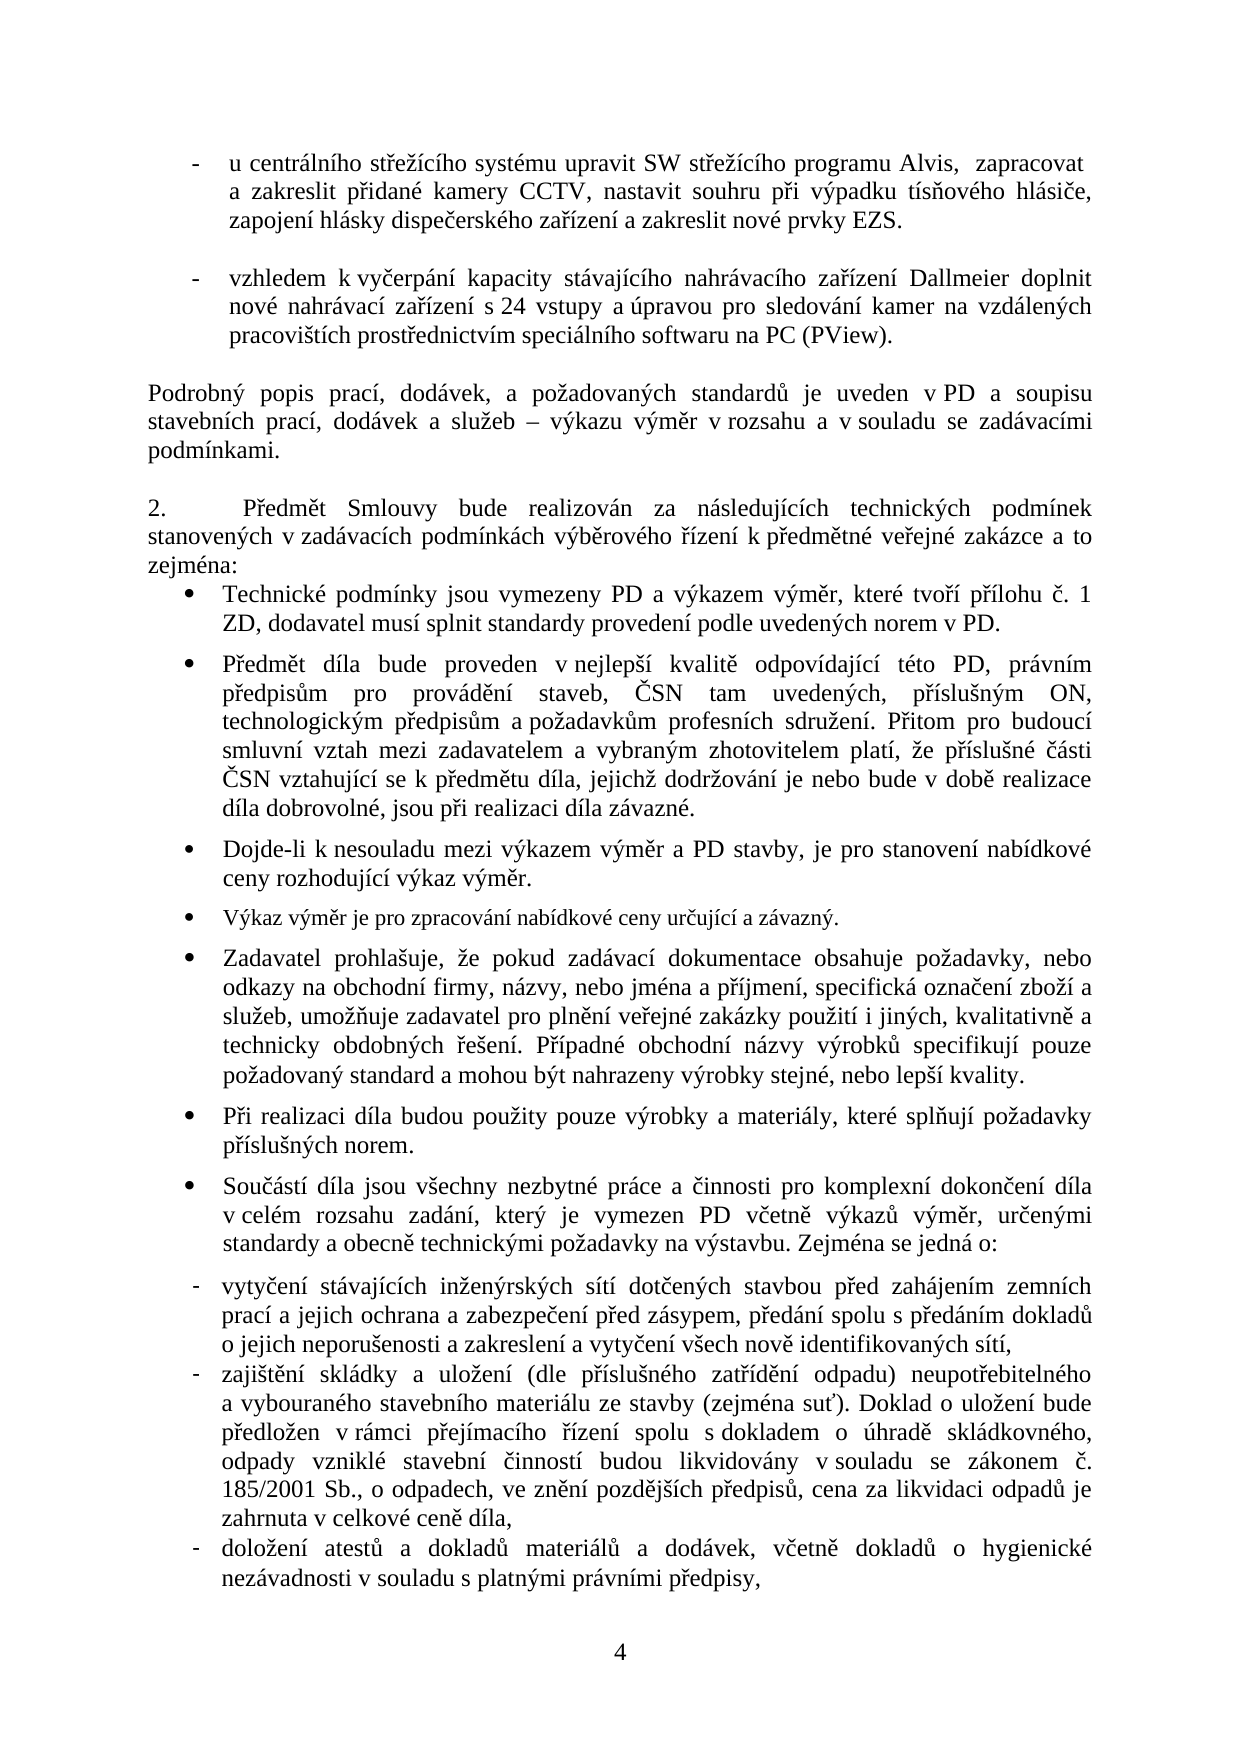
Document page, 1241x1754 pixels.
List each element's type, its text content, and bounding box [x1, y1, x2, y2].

list Součástí díla jsou všechny nezbytné práce a činnosti pro komplexní dokončení díla v celém rozsahu zadání, který je vymezen PD včetně výkazů výměr, určenými standardy a obecně technickými požadavky na výstavbu. Zejména se jedná o: [185, 1171, 1093, 1257]
list Technické podmínky jsou vymezeny PD a výkazem výměr, které tvoří přílohu č. 1 ZD, dodavatel musí splnit standardy provedení podle uvedených norem v PD. [185, 579, 1093, 636]
list u centrálního střežícího systému upravit SW střežícího programu Alvis, zapracovat a zakreslit přidané kamery CCTV, nastavit souhru při výpadku tísňového hlásiče, zapojení hlásky dispečerského zařízení a zakreslit nové prvky EZS. [191, 148, 1093, 234]
list Při realizaci díla budou použity pouze výrobky a materiály, které splňují požadavky příslušných norem. [185, 1101, 1093, 1158]
list vzhledem k vyčerpání kapacity stávajícího nahrávacího zařízení Dallmeier doplnit nové nahrávací zařízení s 24 vstupy a úpravou pro sledování kamer na vzdálených pracovištích prostřednictvím speciálního softwaru na PC (PView). [191, 263, 1093, 349]
list Zadavatel prohlašuje, že pokud zadávací dokumentace obsahuje požadavky, nebo odkazy na obchodní firmy, názvy, nebo jména a příjmení, specifická označení zboží a služeb, umožňuje zadavatel pro plnění veřejné zakázky použití i jiných, kvalitativně a technicky obdobných řešení. Případné obchodní názvy výrobků specifikují pouze požadovaný standard a mohou být nahrazeny výrobky stejné, nebo lepší kvality. [185, 943, 1093, 1088]
list vytyčení stávajících inženýrských sítí dotčených stavbou před zahájením zemních prací a jejich ochrana a zabezpečení před zásypem, předání spolu s předáním dokladů o jejich neporušenosti a zakreslení a vytyčení všech nově identifikovaných sítí, [192, 1270, 1093, 1358]
list Výkaz výměr je pro zpracování nabídkové ceny určující a závazný. [185, 904, 1093, 930]
list Předmět díla bude proveden v nejlepší kvalitě odpovídající této PD, právním předpisům pro provádění staveb, ČSN tam uvedených, příslušným ON, technologickým předpisům a požadavkům profesních sdružení. Přitom pro budoucí smluvní vztah mezi zadavatelem a vybraným zhotovitelem platí, že příslušné části ČSN vztahující se k předmětu díla, jejichž dodržování je nebo bude v době realizace díla dobrovolné, jsou při realizaci díla závazné. [185, 649, 1093, 821]
list Předmět Smlouvy bude realizován za následujících technických podmínek stanovených v zadávacích podmínkách výběrového řízení k předmětné veřejné zakázce a to zejména: [148, 493, 1093, 579]
list doložení atestů a dokladů materiálů a dodávek, včetně dokladů o hygienické nezávadnosti v souladu s platnými právními předpisy, [192, 1532, 1093, 1591]
list zajištění skládky a uložení (dle příslušného zatřídění odpadu) neupotřebitelného a vybouraného stavebního materiálu ze stavby (zejména suť). Doklad o uložení bude předložen v rámci přejímacího řízení spolu s dokladem o úhradě skládkovného, odpady vzniklé stavební činností budou likvidovány v souladu se zákonem č. 185/2001 Sb., o odpadech, ve znění pozdějších předpisů, cena za likvidaci odpadů je zahrnuta v celkové ceně díla, [192, 1358, 1093, 1532]
list Podrobný popis prací, dodávek, a požadovaných standardů je uveden v PD a soupisu stavebních prací, dodávek a služeb – výkazu výměr v rozsahu a v souladu se zadávacími podmínkami. [148, 378, 1093, 464]
list Dojde-li k nesouladu mezi výkazem výměr a PD stavby, je pro stanovení nabídkové ceny rozhodující výkaz výměr. [185, 834, 1093, 891]
